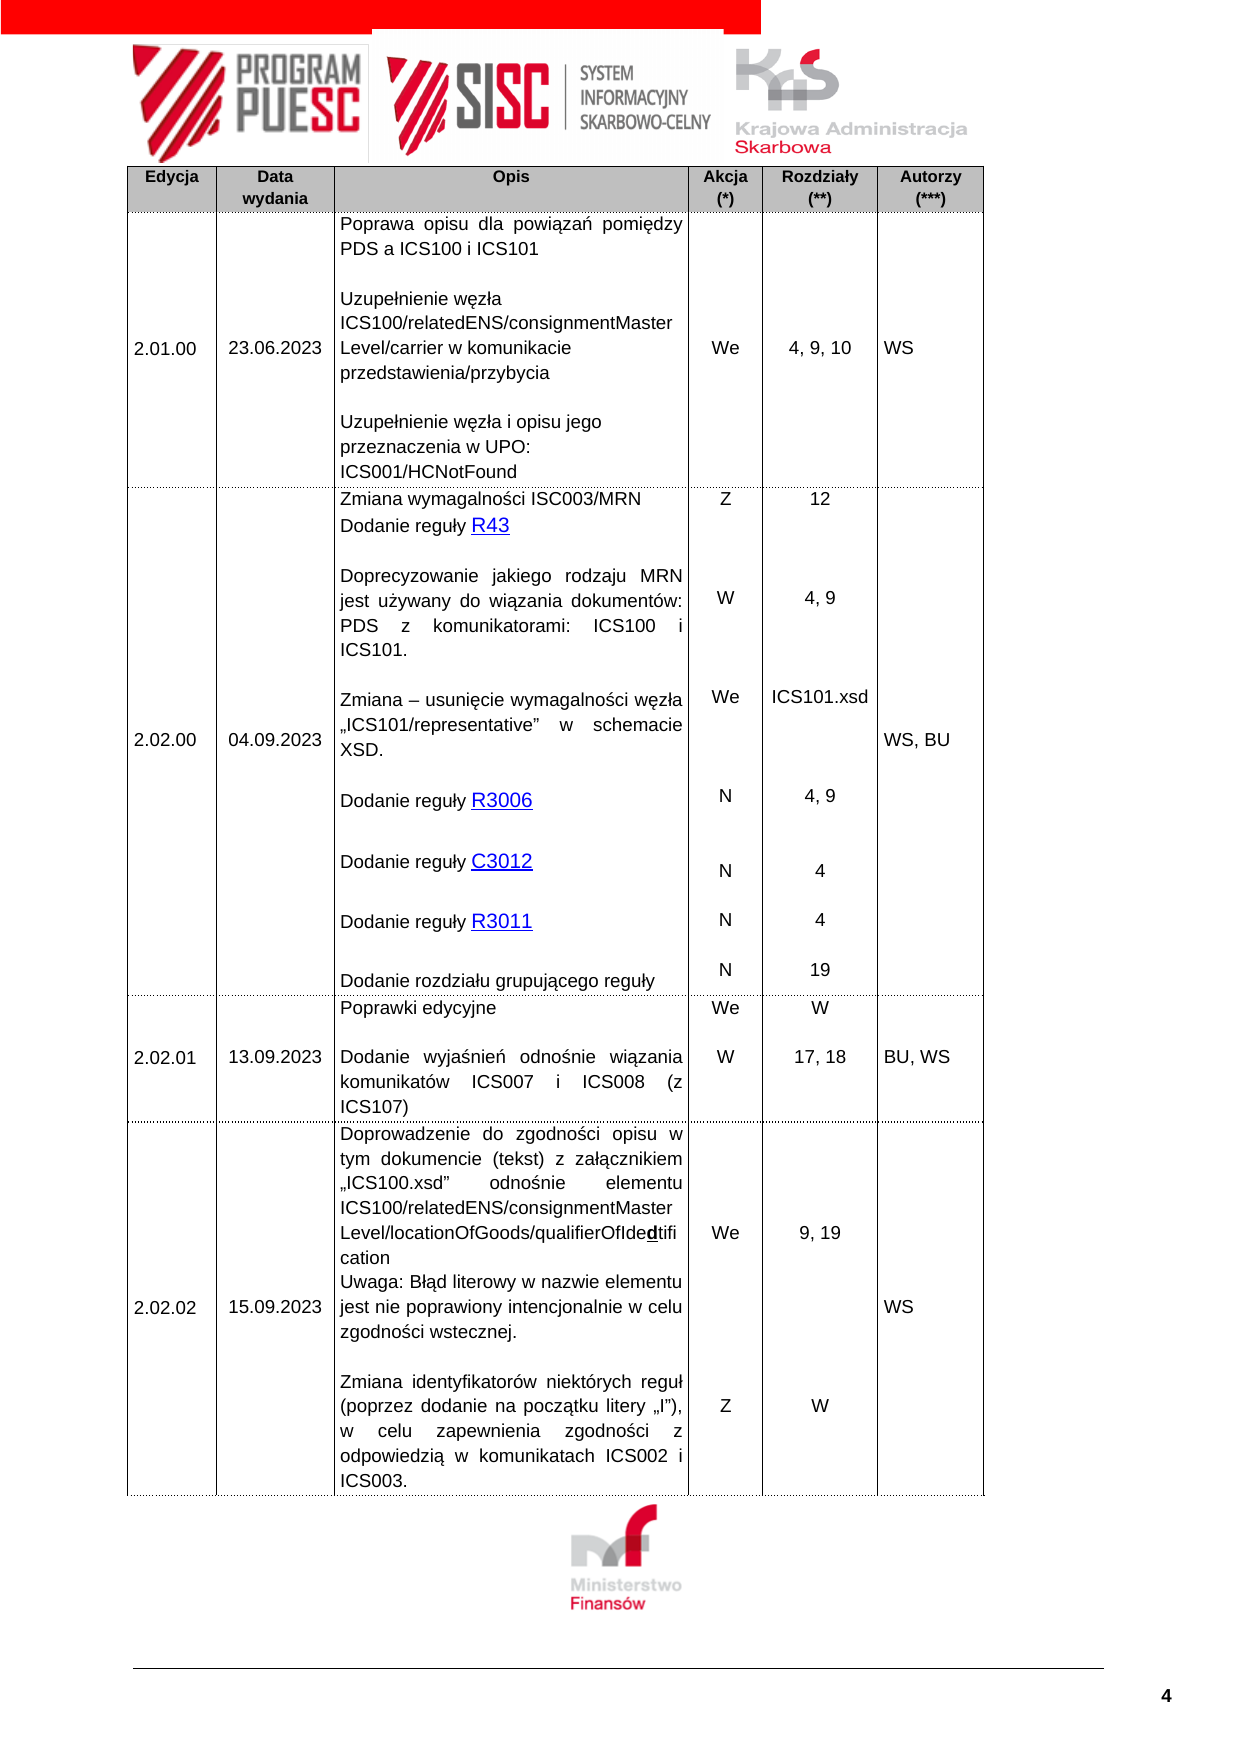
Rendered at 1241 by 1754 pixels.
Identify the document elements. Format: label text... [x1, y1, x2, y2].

table_cell 12 4, 9 ICS101.xsd 4, 9 4 4 19 [763, 487, 877, 995]
table_cell WS, BU [878, 487, 983, 995]
picture [558, 1501, 698, 1623]
table_header Opis [335, 167, 688, 212]
table_cell We [689, 212, 762, 487]
table_cell 2.02.00 [128, 487, 216, 995]
table_cell 2.02.02 [128, 1121, 216, 1495]
table_cell We W [689, 995, 762, 1121]
table_header Rozdziały (**) [763, 167, 877, 212]
table_cell 9, 19 W [763, 1121, 877, 1495]
table_cell 23.06.2023 [217, 212, 334, 487]
picture [132, 29, 977, 163]
table_cell Zmiana wymagalności ISC003/MRN Dodanie reguły R43 Doprecyzowanie jakiego rodzaju MRN jest używany do wiązania dokumentów: PDS z komunikatorami: ICS100 i ICS101. Zmiana – usunięcie wymagalności węzła „ICS101/representative” w schemacie XSD. Dodanie reguły R3006 Dodanie reguły C3012 Dodanie reguły R3011 Dodanie rozdziału grupującego reguły [335, 487, 688, 995]
table_cell 15.09.2023 [217, 1121, 334, 1495]
table_cell We Z [689, 1121, 762, 1495]
table_cell Poprawa opisu dla powiązań pomiędzy PDS a ICS100 i ICS101 Uzupełnienie węzła ICS100/relatedENS/consignmentMasterLevel/carrier w komunikacie przedstawienia/przybycia Uzupełnienie węzła i opisu jego przeznaczenia w UPO: ICS001/HCNotFound [335, 212, 688, 487]
table_cell Z W We N N N N [689, 487, 762, 995]
table_cell BU, WS [878, 995, 983, 1121]
table_header Data wydania [217, 167, 334, 212]
table_cell Poprawki edycyjne Dodanie wyjaśnień odnośnie wiązania komunikatów ICS007 i ICS008 (z ICS107) [335, 995, 688, 1121]
table_cell WS [878, 212, 983, 487]
table_cell 04.09.2023 [217, 487, 334, 995]
table_header Akcja (*) [689, 167, 762, 212]
table_cell 2.01.00 [128, 212, 216, 487]
table_cell 4, 9, 10 [763, 212, 877, 487]
table_header Edycja [128, 167, 216, 212]
table_cell Doprowadzenie do zgodności opisu w tym dokumencie (tekst) z załącznikiem „ICS100.xsd” odnośnie elementu ICS100/relatedENS/consignmentMasterLevel/locationOfGoods/qualifierOfIdedtification Uwaga: Błąd literowy w nazwie elementu jest nie poprawiony intencjonalnie w celu zgodności wstecznej. Zmiana identyfikatorów niektórych reguł (poprzez dodanie na początku litery „I”), w celu zapewnienia zgodności z odpowiedzią w komunikatach ICS002 i ICS003. [335, 1121, 688, 1495]
table_header Autorzy (***) [878, 167, 983, 212]
table_cell 2.02.01 [128, 995, 216, 1121]
table_cell WS [878, 1121, 983, 1495]
table_cell W 17, 18 [763, 995, 877, 1121]
table_cell 13.09.2023 [217, 995, 334, 1121]
